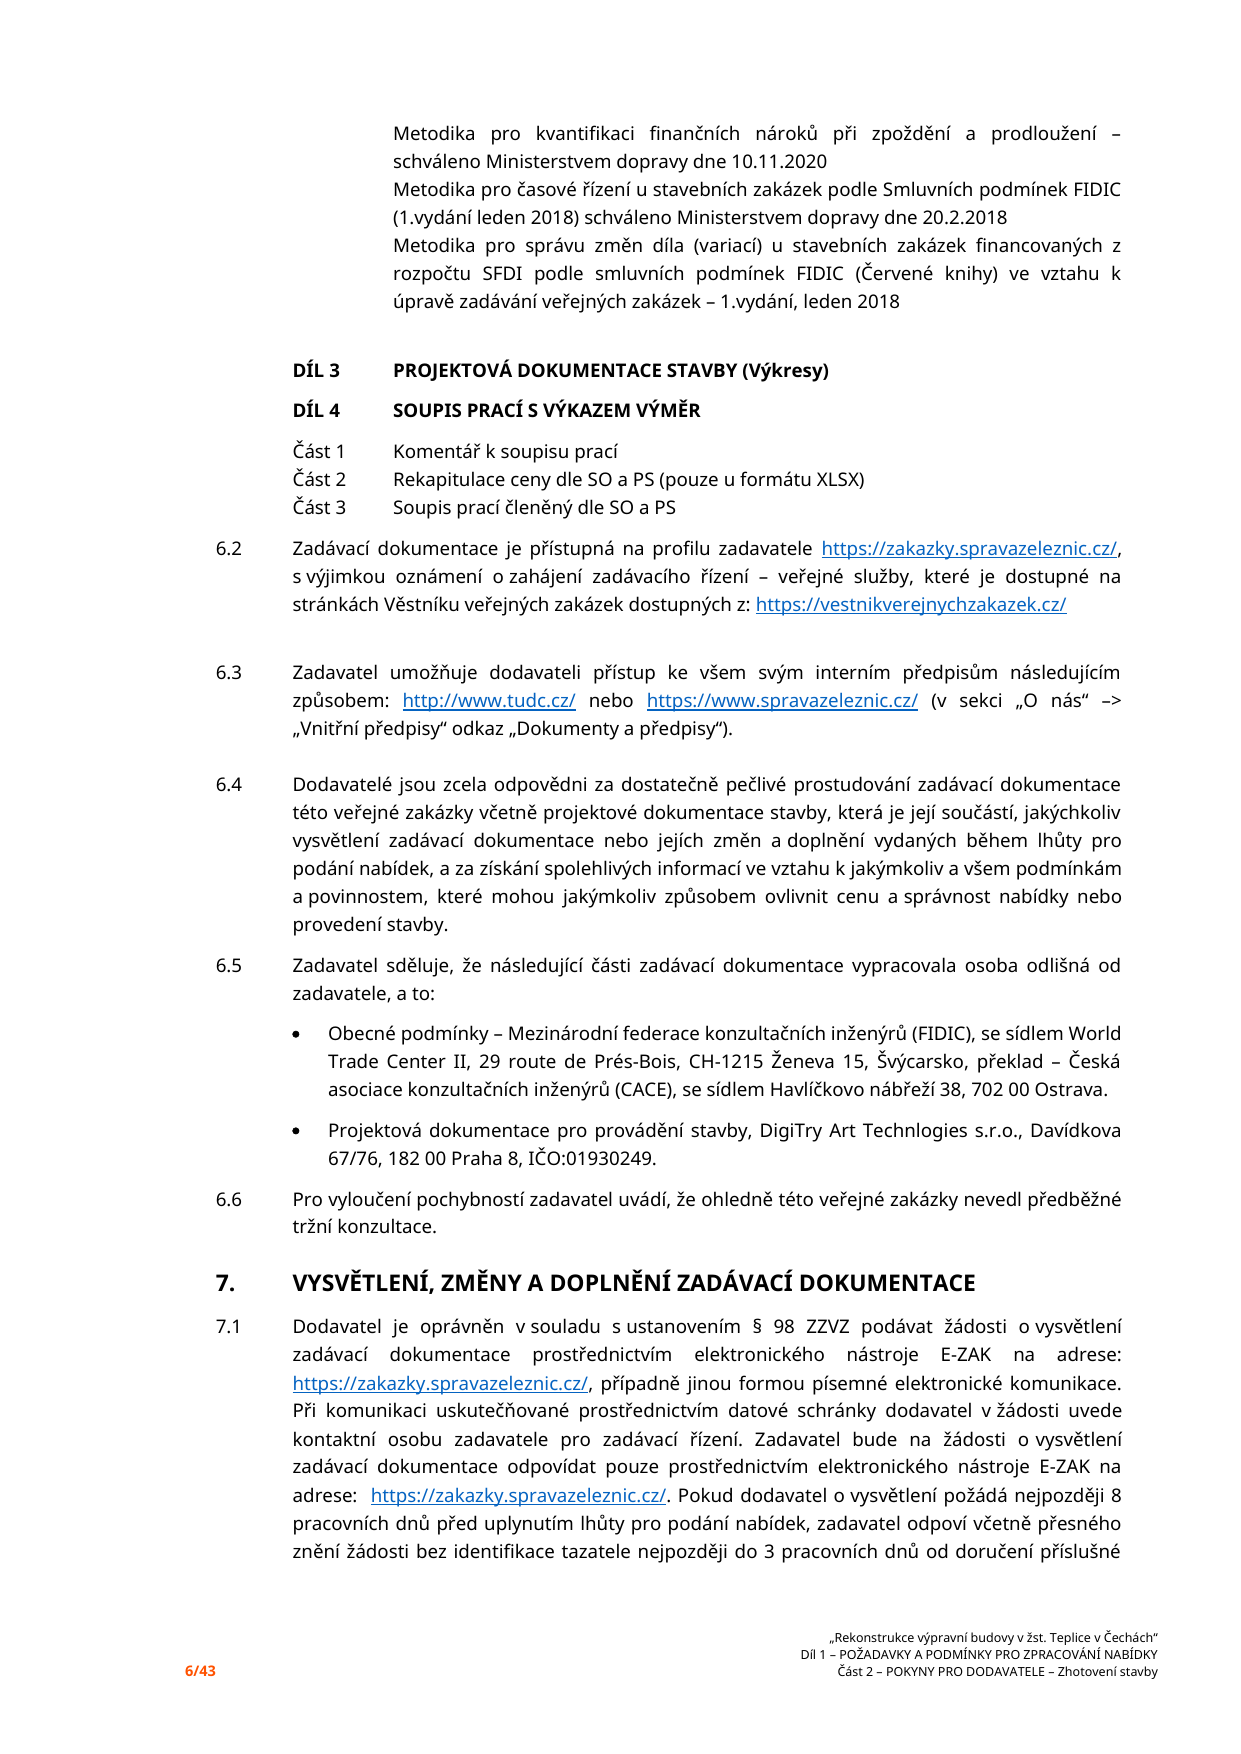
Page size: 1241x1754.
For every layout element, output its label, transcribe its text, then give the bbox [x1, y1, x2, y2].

text Metodika pro správu změn díla (variací) u stavebních zakázek financovaných z rozpočtu SFDI podle smluvních podmínek FIDIC (Červené knihy) ve vztahu k úpravě zadávání veřejných zakázek – 1.vydání, leden 2018 [292, 233, 1122, 314]
text DÍL 4 SOUPIS PRACÍ S VÝKAZEM VÝMĚR [292, 398, 1122, 423]
text Obecné podmínky – Mezinárodní federace konzultačních inženýrů (FIDIC), se sídlem World Trade Center II, 29 route de Prés-Bois, CH-1215 Ženeva 15, Švýcarsko, překlad – Česká asociace konzultačních inženýrů (CACE), se sídlem Havlíčkovo nábřeží 38, 702 00 Ostrava. [292, 1021, 1122, 1102]
text DÍL 3 PROJEKTOVÁ DOKUMENTACE STAVBY (Výkresy) [292, 357, 1122, 383]
text Metodika pro časové řízení u stavebních zakázek podle Smluvních podmínek FIDIC (1.vydání leden 2018) schváleno Ministerstvem dopravy dne 20.2.2018 [292, 177, 1122, 230]
text VYSVĚTLENÍ, ZMĚNY a DOPLNĚNÍ ZADÁVACÍ DOKUMENTACE [216, 1267, 1122, 1298]
text Zadavatel sděluje, že následující části zadávací dokumentace vypracovala osoba odlišná od zadavatele, a to: [216, 952, 1122, 1006]
text Zadavatel umožňuje dodavateli přístup ke všem svým interním předpisům následujícím způsobem: http://www.tudc.cz/ nebo https://www.spravazeleznic.cz/ (v sekci „O nás“ –> „Vnitřní předpisy“ odkaz „Dokumenty a předpisy“). [216, 659, 1122, 741]
text Část 1 Komentář k soupisu prací [292, 438, 1122, 464]
text Část 2 Rekapitulace ceny dle SO a PS (pouze u formátu XLSX) [292, 466, 1122, 492]
text Projektová dokumentace pro provádění stavby, DigiTry Art Technlogies s.r.o., Davídkova 67/76, 182 00 Praha 8, IČO:01930249. [292, 1117, 1122, 1171]
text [216, 1314, 1122, 1563]
text Část 3 Soupis prací členěný dle SO a PS [292, 494, 1122, 520]
text Pro vyloučení pochybností zadavatel uvádí, že ohledně této veřejné zakázky nevedl předběžné tržní konzultace. [216, 1186, 1122, 1239]
text Metodika pro kvantifikaci finančních nároků při zpoždění a prodloužení – schváleno Ministerstvem dopravy dne 10.11.2020 [292, 121, 1122, 174]
text Zadávací dokumentace je přístupná na profilu zadavatele https://zakazky.spravazeleznic.cz/, s výjimkou oznámení o zahájení zadávacího řízení – veřejné služby, které je dostupné na stránkách Věstníku veřejných zakázek dostupných z: https://vestnikverejnychzakazek.cz/ [216, 535, 1122, 616]
text Dodavatelé jsou zcela odpovědni za dostatečně pečlivé prostudování zadávací dokumentace této veřejné zakázky včetně projektové dokumentace stavby, která je její součástí, jakýchkoliv vysvětlení zadávací dokumentace nebo jejích změn a doplnění vydaných během lhůty pro podání nabídek, a za získání spolehlivých informací ve vztahu k jakýmkoliv a všem podmínkám a povinnostem, které mohou jakýmkoliv způsobem ovlivnit cenu a správnost nabídky nebo provedení stavby. [216, 772, 1122, 937]
